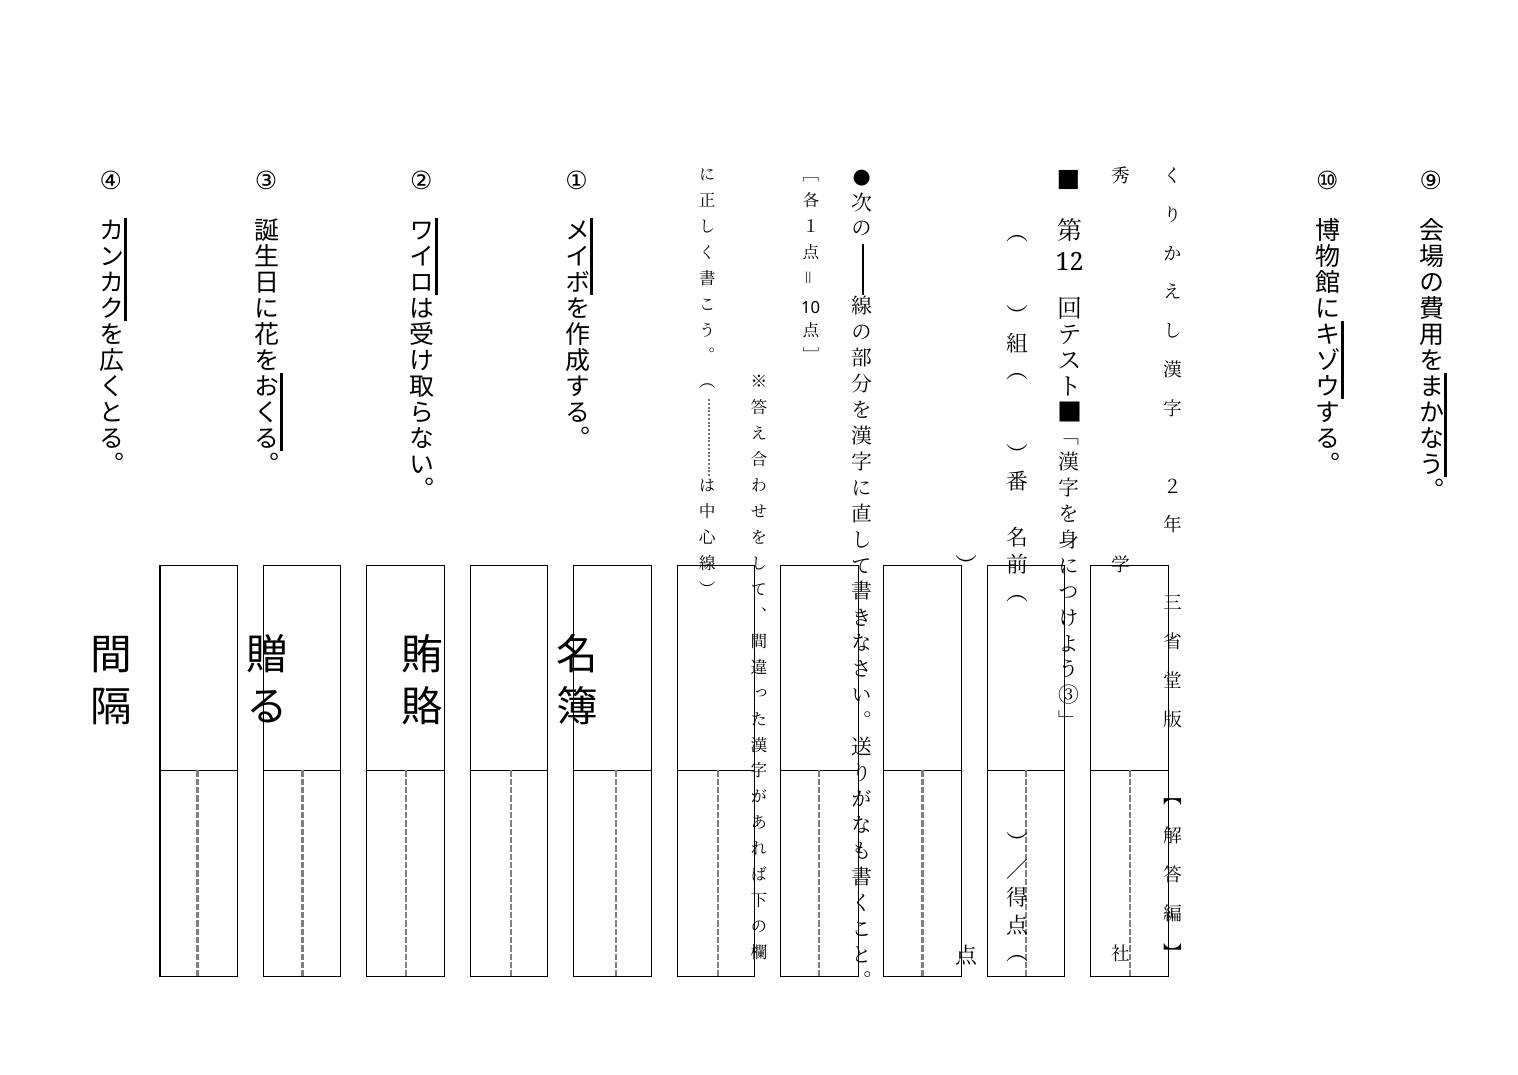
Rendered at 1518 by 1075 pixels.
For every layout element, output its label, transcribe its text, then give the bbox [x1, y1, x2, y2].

text ②ワイロは受け取らない。 賄賂 [371, 166, 474, 969]
text ⑨会場の費用をまかなう。 [1406, 166, 1458, 969]
text ①メイボを作成する。 名簿 [526, 166, 629, 969]
text ⑩博物館にキゾウする。 [1302, 166, 1354, 969]
text （ ）組（ ）番 名前（ ）／得点（ ）点 [940, 166, 1043, 969]
text くりかえし漢字 ２年 三省堂版 【解答編】 秀学社 [1095, 166, 1199, 969]
text ③誕生日に花をおくる。 贈る [215, 166, 319, 969]
text ■第12回テスト■「漢字を身につけよう③」 [1043, 166, 1095, 969]
text ④カンカクを広くとる。 間隔 [60, 166, 163, 969]
text ●次の 線の部分を漢字に直して書きなさい。送りがなも書くこと。［各１点＝10点］ [785, 166, 888, 969]
text ※答え合わせをして、間違った漢字があれば下の欄に正しく書こう。（ は中心線） [681, 166, 785, 969]
